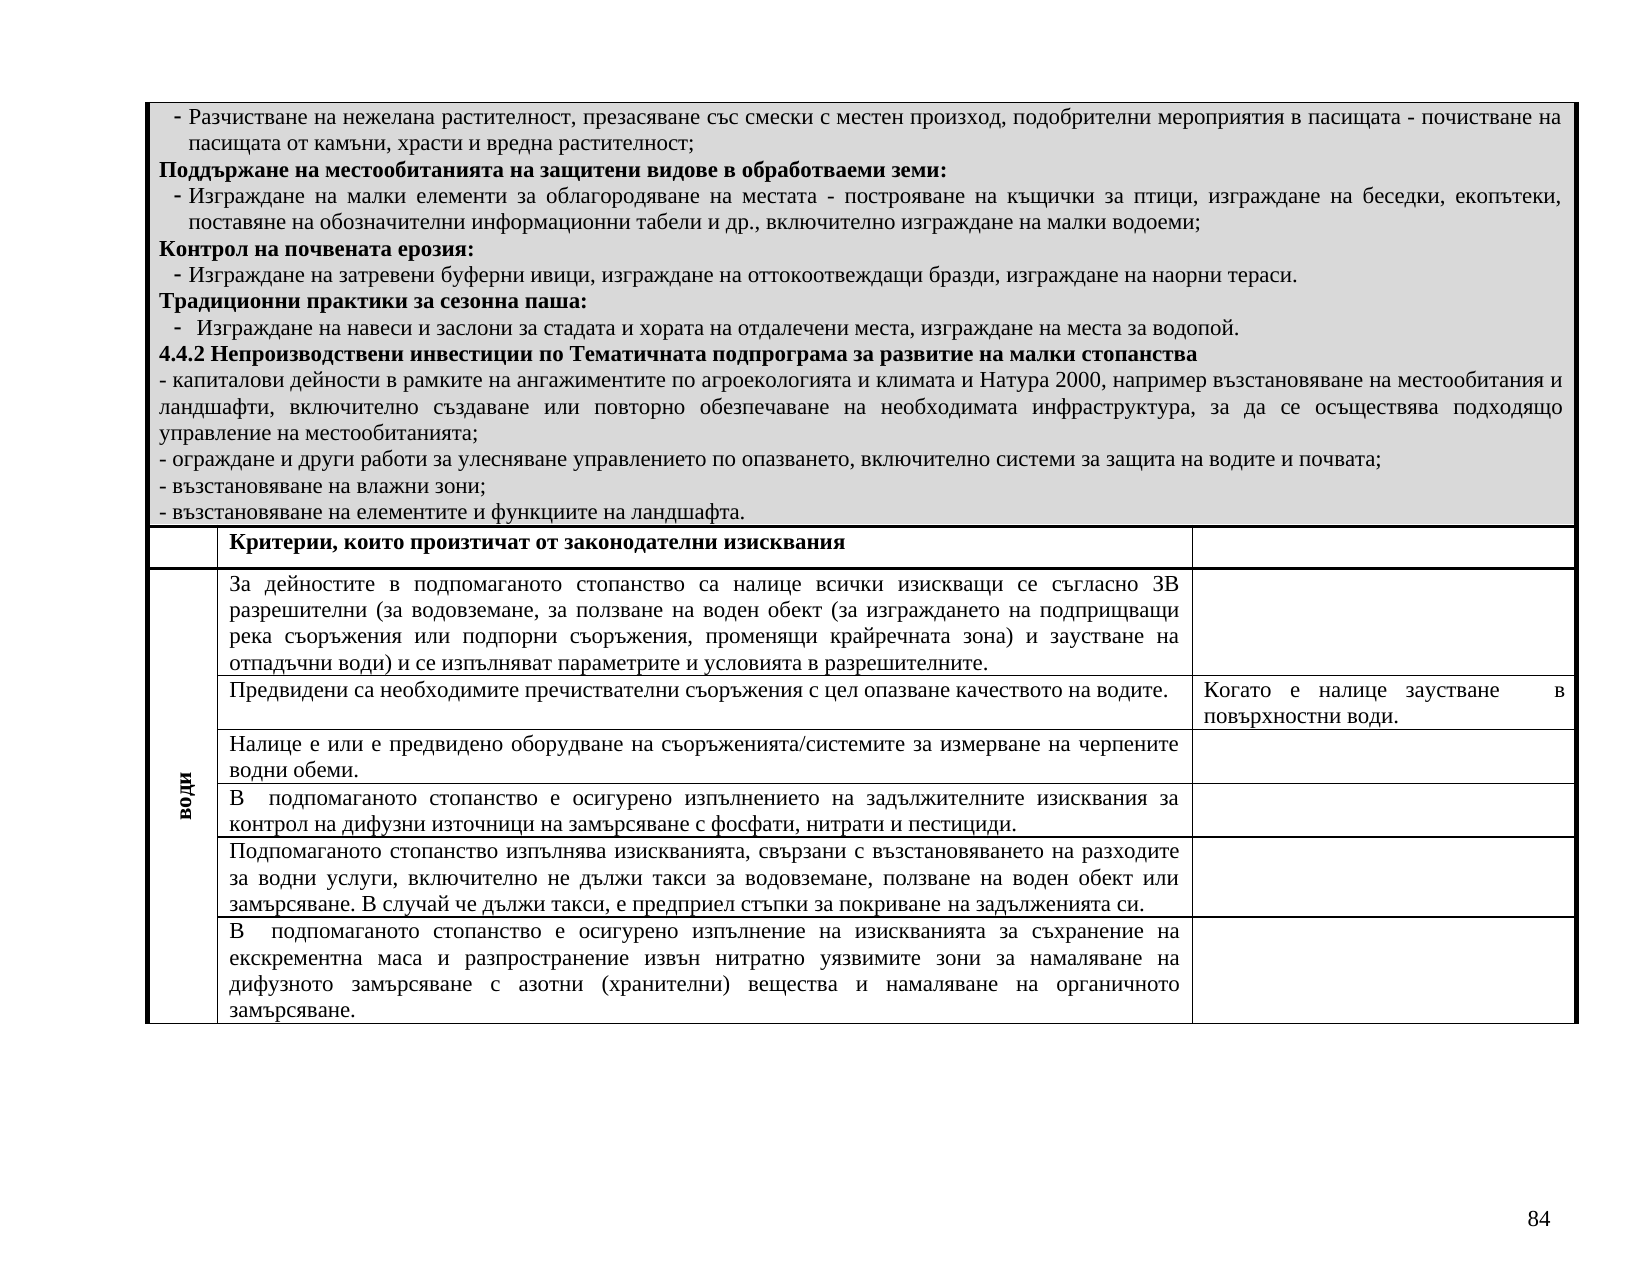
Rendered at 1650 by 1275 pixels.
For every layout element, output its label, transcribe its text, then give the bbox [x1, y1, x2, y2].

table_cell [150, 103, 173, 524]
table_cell Подпомаганото стопанство изпълнява изискванията, свързани с възстановяването на разходите за водни услуги, включително не дължи такси за водовземане, ползване на воден обект или замърсяване. В случай че дължи такси, е предприел стъпки за покриване на задълженията си. [218, 838, 1192, 916]
table_cell [1193, 918, 1574, 1023]
table_cell [1193, 730, 1574, 783]
table_cell Критерии, които произтичат от законодателни изисквания [218, 528, 1192, 567]
table_cell [150, 528, 217, 567]
table_cell Когато е налице заустване в повърхностни води. [1193, 676, 1574, 729]
table_cell В подпомаганото стопанство е осигурено изпълнението на задължителните изисквания за контрол на дифузни източници на замърсяване с фосфати, нитрати и пестициди. [218, 784, 1192, 836]
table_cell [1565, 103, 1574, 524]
table_cell За дейностите в подпомаганото стопанство са налице всички изискващи се съгласно ЗВ разрешителни (за водовземане, за ползване на воден обект (за изграждането на подприщващи река съоръжения или подпорни съоръжения, променящи крайречната зона) и заустване на отпадъчни води) и се изпълняват параметрите и условията в разрешителните. [218, 570, 1192, 675]
table_cell Предвидени са необходимите пречиствателни съоръжения с цел опазване качеството на водите. [218, 676, 1192, 729]
table_cell [1193, 570, 1574, 675]
table_cell Налице е или е предвидено оборудване на съоръженията/системите за измерване на черпените водни обеми. [218, 730, 1192, 783]
table_cell [1193, 528, 1574, 567]
table_cell [1193, 784, 1574, 836]
table_cell води [150, 570, 217, 1023]
table_cell В подпомаганото стопанство е осигурено изпълнение на изискванията за съхранение на екскрементна маса и разпространение извън нитратно уязвимите зони за намаляване на дифузното замърсяване с азотни (хранителни) вещества и намаляване на органичното замърсяване. [218, 918, 1192, 1023]
table_cell [1193, 838, 1574, 916]
